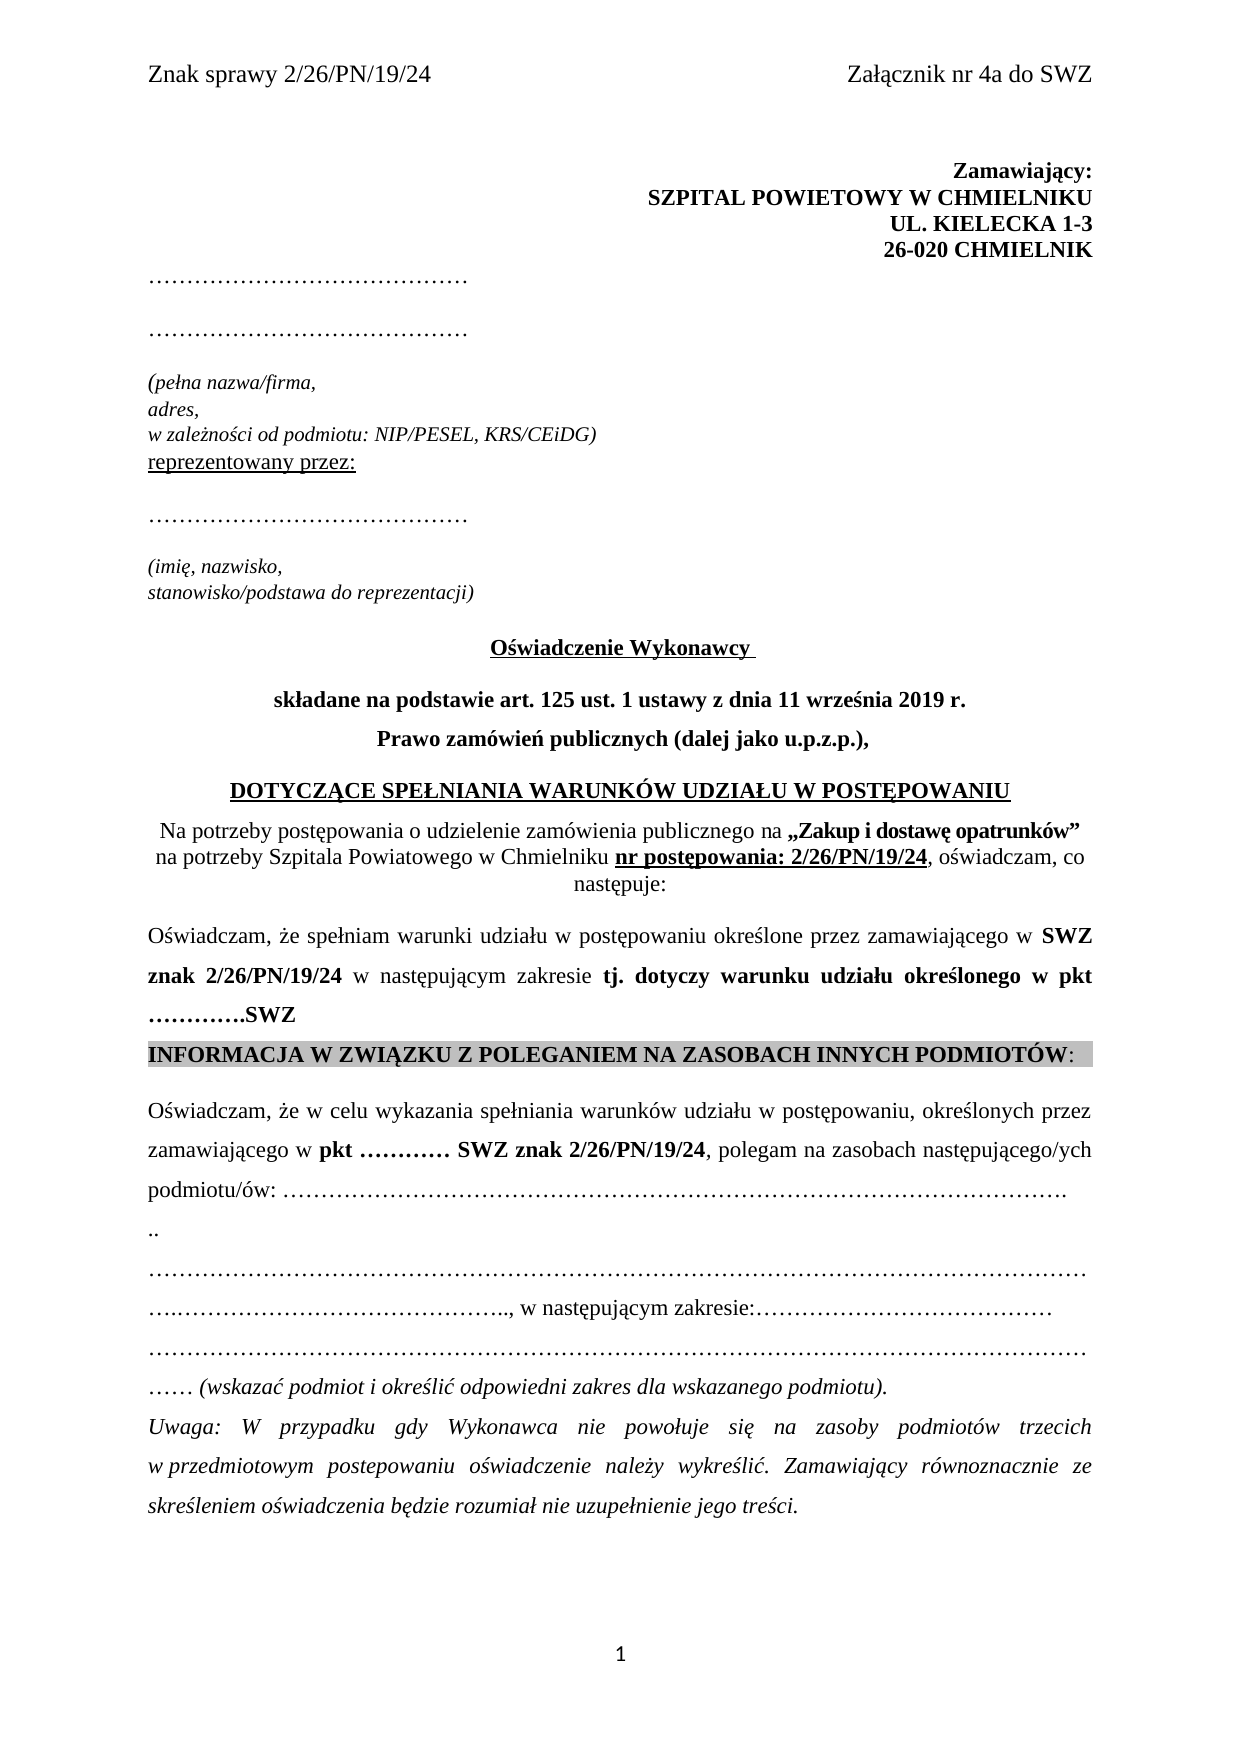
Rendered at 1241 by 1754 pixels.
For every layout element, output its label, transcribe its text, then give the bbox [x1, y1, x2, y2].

text ………………………………………………………………………………………………………………… (wskazać podmiot i określić odpowiedni zakres dla wskazanego podmiotu). [148, 1334, 1093, 1400]
text Prawo zamówień publicznych (dalej jako u.p.z.p.), [148, 726, 1093, 752]
text (pełna nazwa/firma, [148, 368, 472, 394]
text składane na podstawie art. 125 ust. 1 ustawy z dnia 11 września 2019 r. [148, 686, 1093, 712]
text Na potrzeby postępowania o udzielenie zamówienia publicznego na „Zakup i dostawę opatrunków” na potrzeby Szpitala Powiatowego w Chmielniku nr postępowania: 2/26/PN/19/24, oświadczam, co następuje: [148, 817, 1093, 896]
text w zależności od podmiotu: NIP/PESEL, KRS/CEiDG) [148, 422, 605, 446]
text Zamawiający: [694, 157, 1093, 183]
text ………………………………………………………………………… [148, 263, 472, 342]
text stanowisko/podstawa do reprezentacji) [148, 580, 591, 604]
text adres, [148, 396, 472, 421]
text Oświadczam, że spełniam warunki udziału w postępowaniu określone przez zamawiającego w SWZ znak 2/26/PN/19/24 w następującym zakresie tj. dotyczy warunku udziału określonego w pkt ………….SWZ [148, 922, 1093, 1028]
text reprezentowany przez: [148, 448, 1093, 475]
text SZPITAL POWIETOWY W CHMIELNIKU [148, 183, 1093, 210]
text INFORMACJA W ZWIĄZKU Z POLEGANIEM NA ZASOBACH INNYCH PODMIOTÓW: [148, 1041, 1093, 1067]
text ..……………………………………………………………………………………………………………….…………………………………….., w następującym zakresie:………………………………… [148, 1215, 1093, 1321]
text (imię, nazwisko, [148, 554, 472, 578]
text 26-020 CHMIELNIK [768, 236, 1093, 263]
text Uwaga: W przypadku gdy Wykonawca nie powołuje się na zasoby podmiotów trzecich w przedmiotowym postepowaniu oświadczenie należy wykreślić. Zamawiający równoznacznie ze skreśleniem oświadczenia będzie rozumiał nie uzupełnienie jego treści. [148, 1413, 1093, 1518]
text …………………………………… [148, 501, 472, 527]
text UL. KIELECKA 1-3 [768, 210, 1093, 236]
text Oświadczam, że w celu wykazania spełniania warunków udziału w postępowaniu, określonych przez zamawiającego w pkt ………… SWZ znak 2/26/PN/19/24, polegam na zasobach następującego/ych podmiotu/ów: …………………………………………………………………………………………. [148, 1097, 1093, 1202]
text DOTYCZĄCE SPEŁNIANIA WARUNKÓW UDZIAŁU W POSTĘPOWANIU [148, 777, 1093, 804]
text Oświadczenie Wykonawcy [148, 634, 1093, 660]
